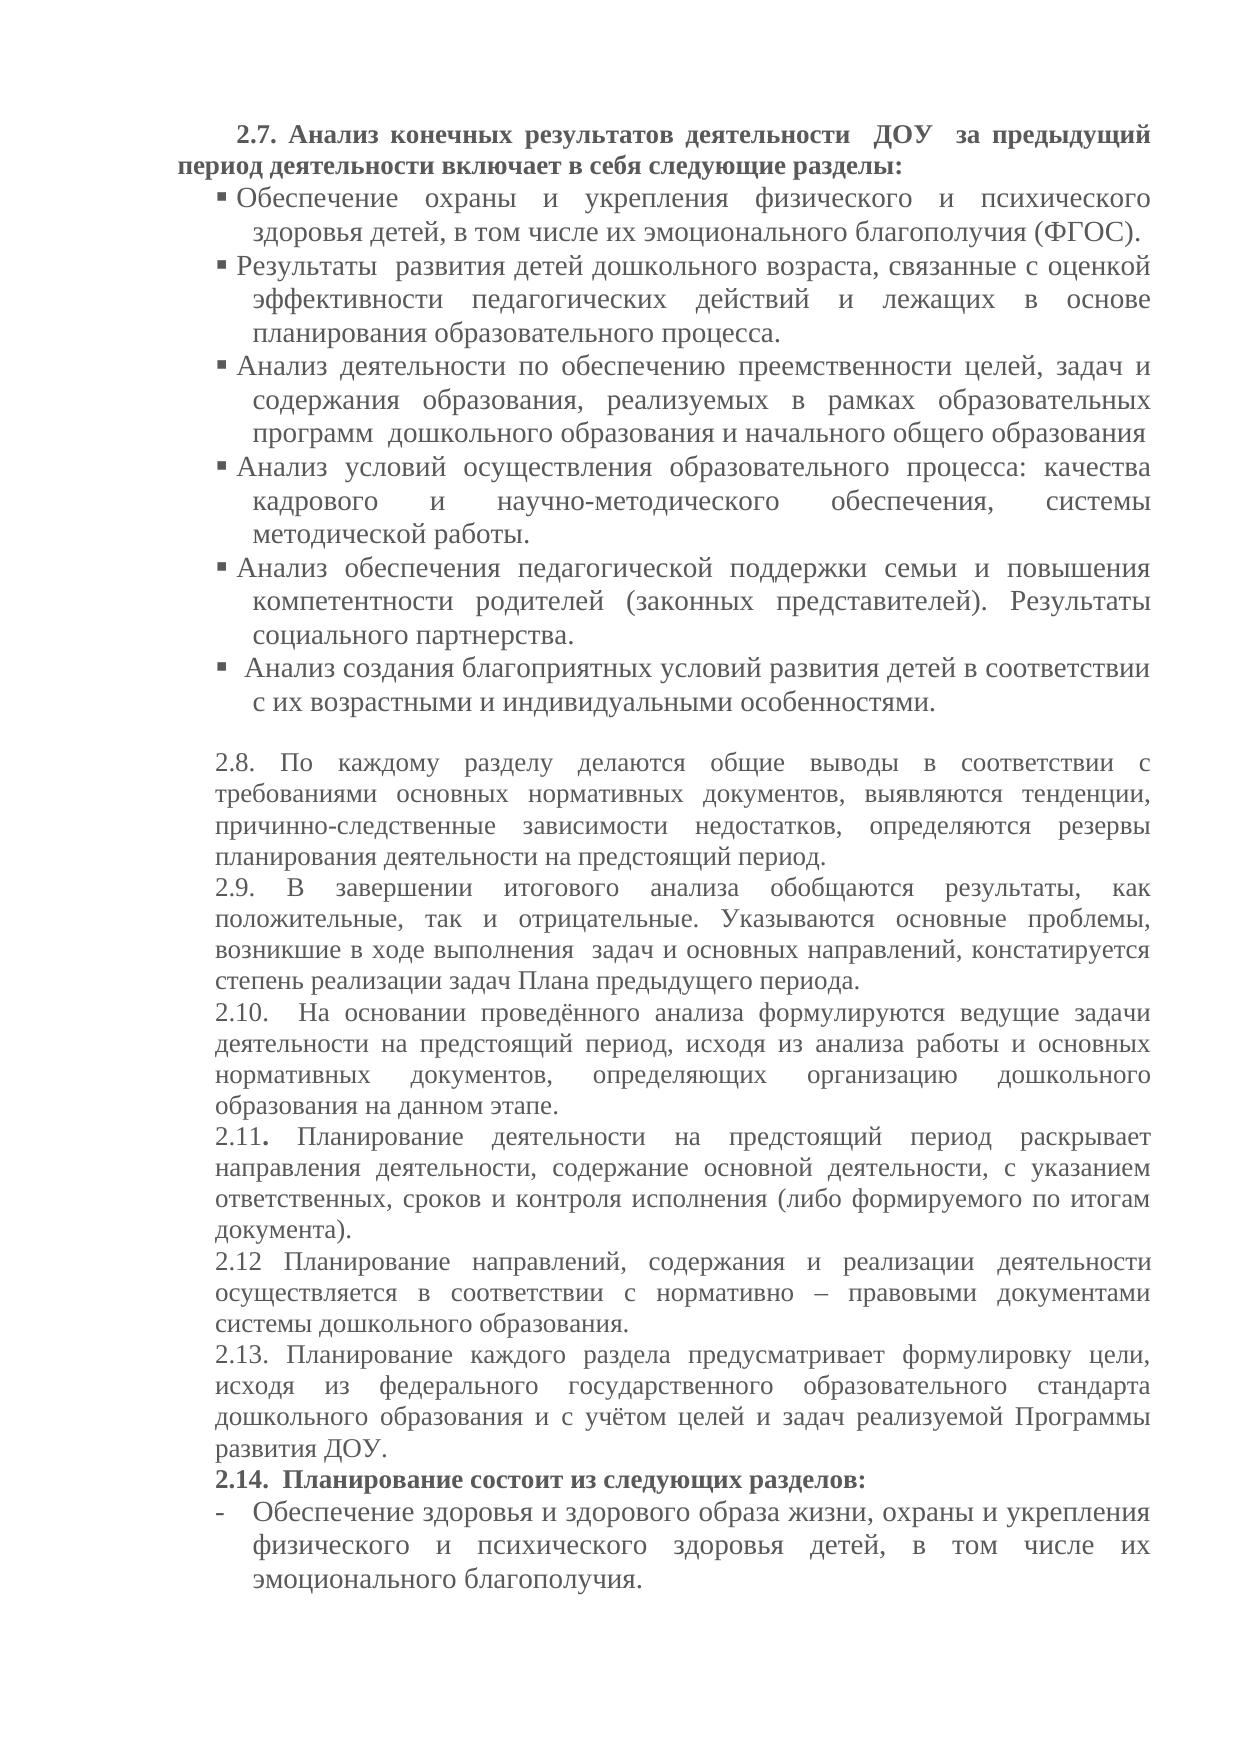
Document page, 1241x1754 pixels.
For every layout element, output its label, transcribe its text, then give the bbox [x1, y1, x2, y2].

list Анализ обеспечения педагогической поддержки семьи и повышения компетентности родителей (законных представителей). Результаты социального партнерства. [215, 550, 1152, 651]
text 2.7. Анализ конечных результатов деятельности ДОУ за предыдущий период деятельности включает в себя следующие разделы: [177, 118, 1152, 180]
text 2.13. Планирование каждого раздела предусматривает формулировку цели, исходя из федерального государственного образовательного стандарта дошкольного образования и с учётом целей и задач реализуемой Программы развития ДОУ. [215, 1338, 1152, 1463]
text 2.11. Планирование деятельности на предстоящий период раскрывает направления деятельности, содержание основной деятельности, с указанием ответственных, сроков и контроля исполнения (либо формируемого по итогам документа). [215, 1120, 1152, 1245]
text 2.12 Планирование направлений, содержания и реализации деятельности осуществляется в соответствии с нормативно – правовыми документами системы дошкольного образования. [215, 1245, 1152, 1338]
list Обеспечение здоровья и здорового образа жизни, охраны и укрепления физического и психического здоровья детей, в том числе их эмоционального благополучия. [215, 1494, 1152, 1594]
list Анализ создания благоприятных условий развития детей в соответствии с их возрастными и индивидуальными особенностями. [215, 651, 1152, 718]
text 2.14. Планирование состоит из следующих разделов: [215, 1463, 1152, 1494]
text 2.10. На основании проведённого анализа формулируются ведущие задачи деятельности на предстоящий период, исходя из анализа работы и основных нормативных документов, определяющих организацию дошкольного образования на данном этапе. [215, 996, 1152, 1120]
list Результаты развития детей дошкольного возраста, связанные с оценкой эффективности педагогических действий и лежащих в основе планирования образовательного процесса. [215, 248, 1152, 348]
list Анализ условий осуществления образовательного процесса: качества кадрового и научно-методического обеспечения, системы методической работы. [215, 449, 1152, 550]
list Анализ деятельности по обеспечению преемственности целей, задач и содержания образования, реализуемых в рамках образовательных программ дошкольного образования и начального общего образования [215, 348, 1152, 449]
list Обеспечение охраны и укрепления физического и психического здоровья детей, в том числе их эмоционального благополучия (ФГОС). [215, 180, 1152, 248]
text 2.8. По каждому разделу делаются общие выводы в соответствии с требованиями основных нормативных документов, выявляются тенденции, причинно-следственные зависимости недостатков, определяются резервы планирования деятельности на предстоящий период. [215, 746, 1152, 871]
text 2.9. В завершении итогового анализа обобщаются результаты, как положительные, так и отрицательные. Указываются основные проблемы, возникшие в ходе выполнения задач и основных направлений, констатируется степень реализации задач Плана предыдущего периода. [215, 871, 1152, 996]
